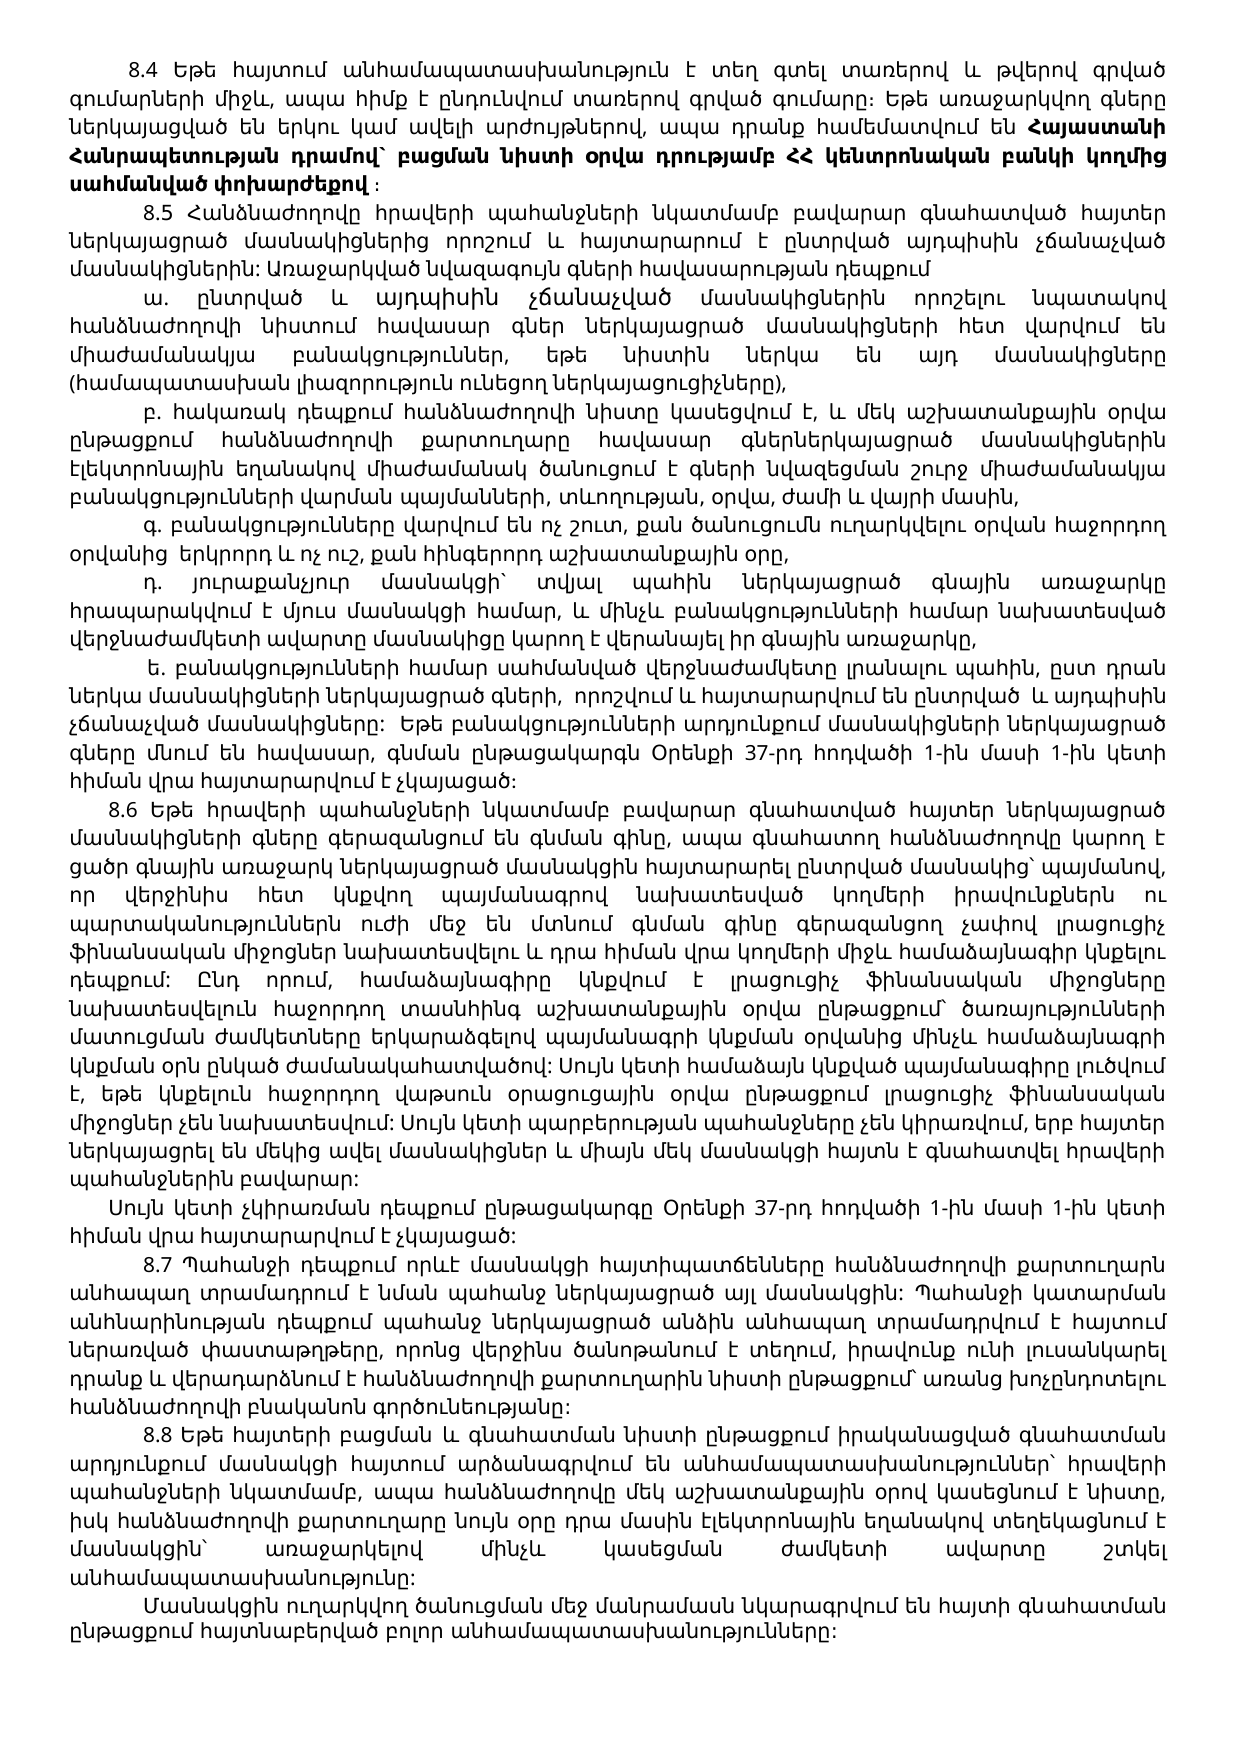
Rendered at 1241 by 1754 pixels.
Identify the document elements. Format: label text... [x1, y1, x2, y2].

text գ. բանակցությունները վարվում են ոչ շուտ, քան ծանուցումն ուղարկվելու օրվան հաջորդող օրվանից երկրորդ և ոչ ուշ, քան հինգերորդ աշխատանքային օրը, [69, 511, 1167, 567]
text դ. յուրաքանչյուր մասնակցի` տվյալ պահին ներկայացրած գնային առաջարկը հրապարակվում է մյուս մասնակցի համար, և մինչև բանակցությունների համար նախատեսված վերջնաժամկետի ավարտը մասնակիցը կարող է վերանայել իր գնային առաջարկը, [69, 567, 1167, 653]
text ե. բանակցությունների համար սահմանված վերջնաժամկետը լրանալու պահին, ըստ դրան ներկա մասնակիցների ներկայացրած գների, որոշվում և հայտարարվում են ընտրված և այդպիսին չճանաչված մասնակիցները: Եթե բանակցությունների արդյունքում մասնակիցների ներկայացրած գները մնում են հավասար, գնման ընթացակարգն Օրենքի 37-րդ հոդվածի 1-ին մասի 1-ին կետի հիման վրա հայտարարվում է չկայացած: [69, 653, 1167, 795]
text 8.6 Եթե հրավերի պահանջների նկատմամբ բավարար գնահատված հայտեր ներկայացրած մասնակիցների գները գերազանցում են գնման գինը, ապա գնահատող հանձնաժողովը կարող է ցածր գնային առաջարկ ներկայացրած մասնակցին հայտարարել ընտրված մասնակից՝ պայմանով, որ վերջինիս հետ կնքվող պայմանագրով նախատեսված կողմերի իրավունքներն ու պարտականություններն ուժի մեջ են մտնում գնման գինը գերազանցող չափով լրացուցիչ ֆինանսական միջոցներ նախատեսվելու և դրա հիման վրա կողմերի միջև համաձայնագիր կնքելու դեպքում: Ընդ որում, համաձայնագիրը կնքվում է լրացուցիչ ֆինանսական միջոցները նախատեսվելուն հաջորդող տասնհինգ աշխատանքային օրվա ընթացքում՝ ծառայությունների մատուցման ժամկետները երկարաձգելով պայմանագրի կնքման օրվանից մինչև համաձայնագրի կնքման օրն ընկած ժամանակահատվածով: Սույն կետի համաձայն կնքված պայմանագիրը լուծվում է, եթե կնքելուն հաջորդող վաթսուն օրացուցային օրվա ընթացքում լրացուցիչ ֆինանսական միջոցներ չեն նախատեսվում: Սույն կետի պարբերության պահանջները չեն կիրառվում, երբ հայտեր ներկայացրել են մեկից ավել մասնակիցներ և միայն մեկ մասնակցի հայտն է գնահատվել հրավերի պահանջներին բավարար: [69, 795, 1167, 1193]
text 8.8 Եթե հայտերի բացման և գնահատման նիստի ընթացքում իրականացված գնահատման արդյունքում մասնակցի հայտում արձանագրվում են անհամապատասխանություններ՝ հրավերի պահանջների նկատմամբ, ապա հանձնաժողովը մեկ աշխատանքային օրով կասեցնում է նիստը, իսկ հանձնաժողովի քարտուղարը նույն օրը դրա մասին էլեկտրոնային եղանակով տեղեկացնում է մասնակցին՝ առաջարկելով մինչև կասեցման ժամկետի ավարտը շտկել անհամապատասխանությունը: [69, 1421, 1167, 1591]
text ա. ընտրված և այդպիսին չճանաչված մասնակիցներին որոշելու նպատակով հանձնաժողովի նիստում հավասար գներ ներկայացրած մասնակիցների հետ վարվում են միաժամանակյա բանակցություններ, եթե նիստին ներկա են այդ մասնակիցները (համապատասխան լիազորություն ունեցող ներկայացուցիչները), [69, 283, 1167, 397]
text 8.5 Հանձնաժողովը հրավերի պահանջների նկատմամբ բավարար գնահատված հայտեր ներկայացրած մասնակիցներից որոշում և հայտարարում է ընտրված այդպիսին չճանաչված մասնակիցներին: Առաջարկված նվազագույն գների հավասարության դեպքում [69, 198, 1167, 283]
text Մասնակցին ուղարկվող ծանուցման մեջ մանրամասն նկարագրվում են հայտի գնահատման ընթացքում հայտնաբերված բոլոր անհամապատասխանությունները: [69, 1591, 1167, 1644]
text 8.4 Եթե հայտում անհամապատասխանություն է տեղ գտել տառերով և թվերով գրված գումարների միջև, ապա հիմք է ընդունվում տառերով գրված գումարը։ Եթե առաջարկվող գները ներկայացված են երկու կամ ավելի արժույթներով, ապա դրանք համեմատվում են Հայաստանի Հանրապետության դրամով` բացման նիստի օրվա դրությամբ ՀՀ կենտրոնական բանկի կողմից սահմանված փոխարժեքով ։ [69, 56, 1167, 198]
text Սույն կետի չկիրառման դեպքում ընթացակարգը Օրենքի 37-րդ հոդվածի 1-ին մասի 1-ին կետի հիման վրա հայտարարվում է չկայացած: [69, 1193, 1167, 1250]
text բ. հակառակ դեպքում հանձնաժողովի նիստը կասեցվում է, և մեկ աշխատանքային օրվա ընթացքում հանձնաժողովի քարտուղարը հավասար գներներկայացրած մասնակիցներին էլեկտրոնային եղանակով միաժամանակ ծանուցում է գների նվազեցման շուրջ միաժամանակյա բանակցությունների վարման պայմանների, տևողության, օրվա, ժամի և վայրի մասին, [69, 397, 1167, 511]
text 8.7 Պահանջի դեպքում որևէ մասնակցի հայտիպատճենները հանձնաժողովի քարտուղարն անհապաղ տրամադրում է նման պահանջ ներկայացրած այլ մասնակցին: Պահանջի կատարման անհնարինության դեպքում պահանջ ներկայացրած անձին անհապաղ տրամադրվում է հայտում ներառված փաստաթղթերը, որոնց վերջինս ծանոթանում է տեղում, իրավունք ունի լուսանկարել դրանք և վերադարձնում է հանձնաժողովի քարտուղարին նիստի ընթացքում՝ առանց խոչընդոտելու հանձնաժողովի բնականոն գործունեությանը: [69, 1250, 1167, 1421]
